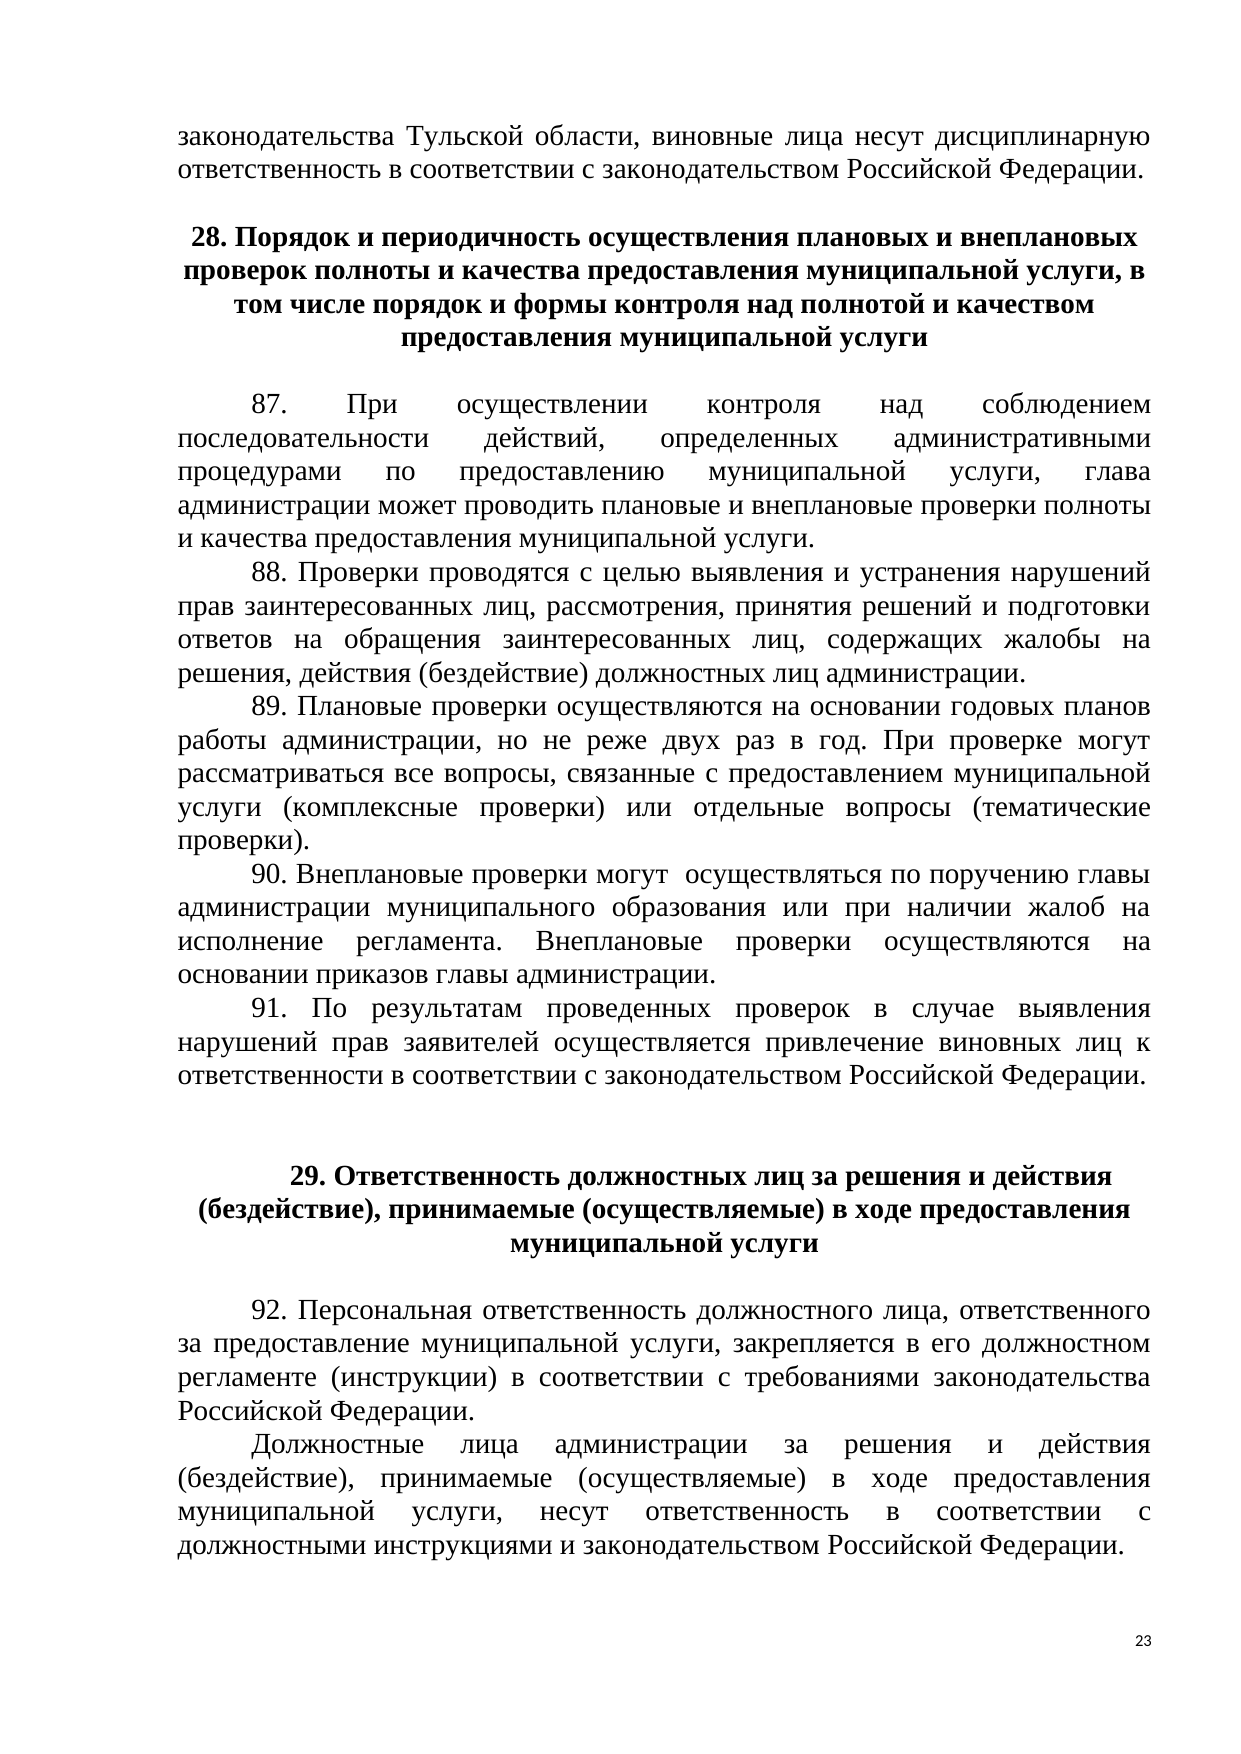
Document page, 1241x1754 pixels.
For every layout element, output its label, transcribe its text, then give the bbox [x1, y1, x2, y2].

text 88. Проверки проводятся с целью выявления и устранения нарушений прав заинтересованных лиц, рассмотрения, принятия решений и подготовки ответов на обращения заинтересованных лиц, содержащих жалобы на решения, действия (бездействие) должностных лиц администрации. [177, 554, 1152, 688]
text Должностные лица администрации за решения и действия (бездействие), принимаемые (осуществляемые) в ходе предоставления муниципальной услуги, несут ответственность в соответствии с должностными инструкциями и законодательством Российской Федерации. [177, 1426, 1152, 1560]
text 29. Ответственность должностных лиц за решения и действия (бездействие), принимаемые (осуществляемые) в ходе предоставления муниципальной услуги [177, 1158, 1152, 1258]
text 91. По результатам проведенных проверок в случае выявления нарушений прав заявителей осуществляется привлечение виновных лиц к ответственности в соответствии с законодательством Российской Федерации. [177, 990, 1152, 1091]
text 28. Порядок и периодичность осуществления плановых и внеплановых проверок полноты и качества предоставления муниципальной услуги, в том числе порядок и формы контроля над полнотой и качеством предоставления муниципальной услуги [177, 219, 1152, 353]
text 90. Внеплановые проверки могут осуществляться по поручению главы администрации муниципального образования или при наличии жалоб на исполнение регламента. Внеплановые проверки осуществляются на основании приказов главы администрации. [177, 856, 1152, 990]
text 92. Персональная ответственность должностного лица, ответственного за предоставление муниципальной услуги, закрепляется в его должностном регламенте (инструкции) в соответствии с требованиями законодательства Российской Федерации. [177, 1292, 1152, 1426]
text 89. Плановые проверки осуществляются на основании годовых планов работы администрации, но не реже двух раз в год. При проверке могут рассматриваться все вопросы, связанные с предоставлением муниципальной услуги (комплексные проверки) или отдельные вопросы (тематические проверки). [177, 688, 1152, 856]
text 87. При осуществлении контроля над соблюдением последовательности действий, определенных административными процедурами по предоставлению муниципальной услуги, глава администрации может проводить плановые и внеплановые проверки полноты и качества предоставления муниципальной услуги. [177, 386, 1152, 554]
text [177, 118, 1152, 185]
